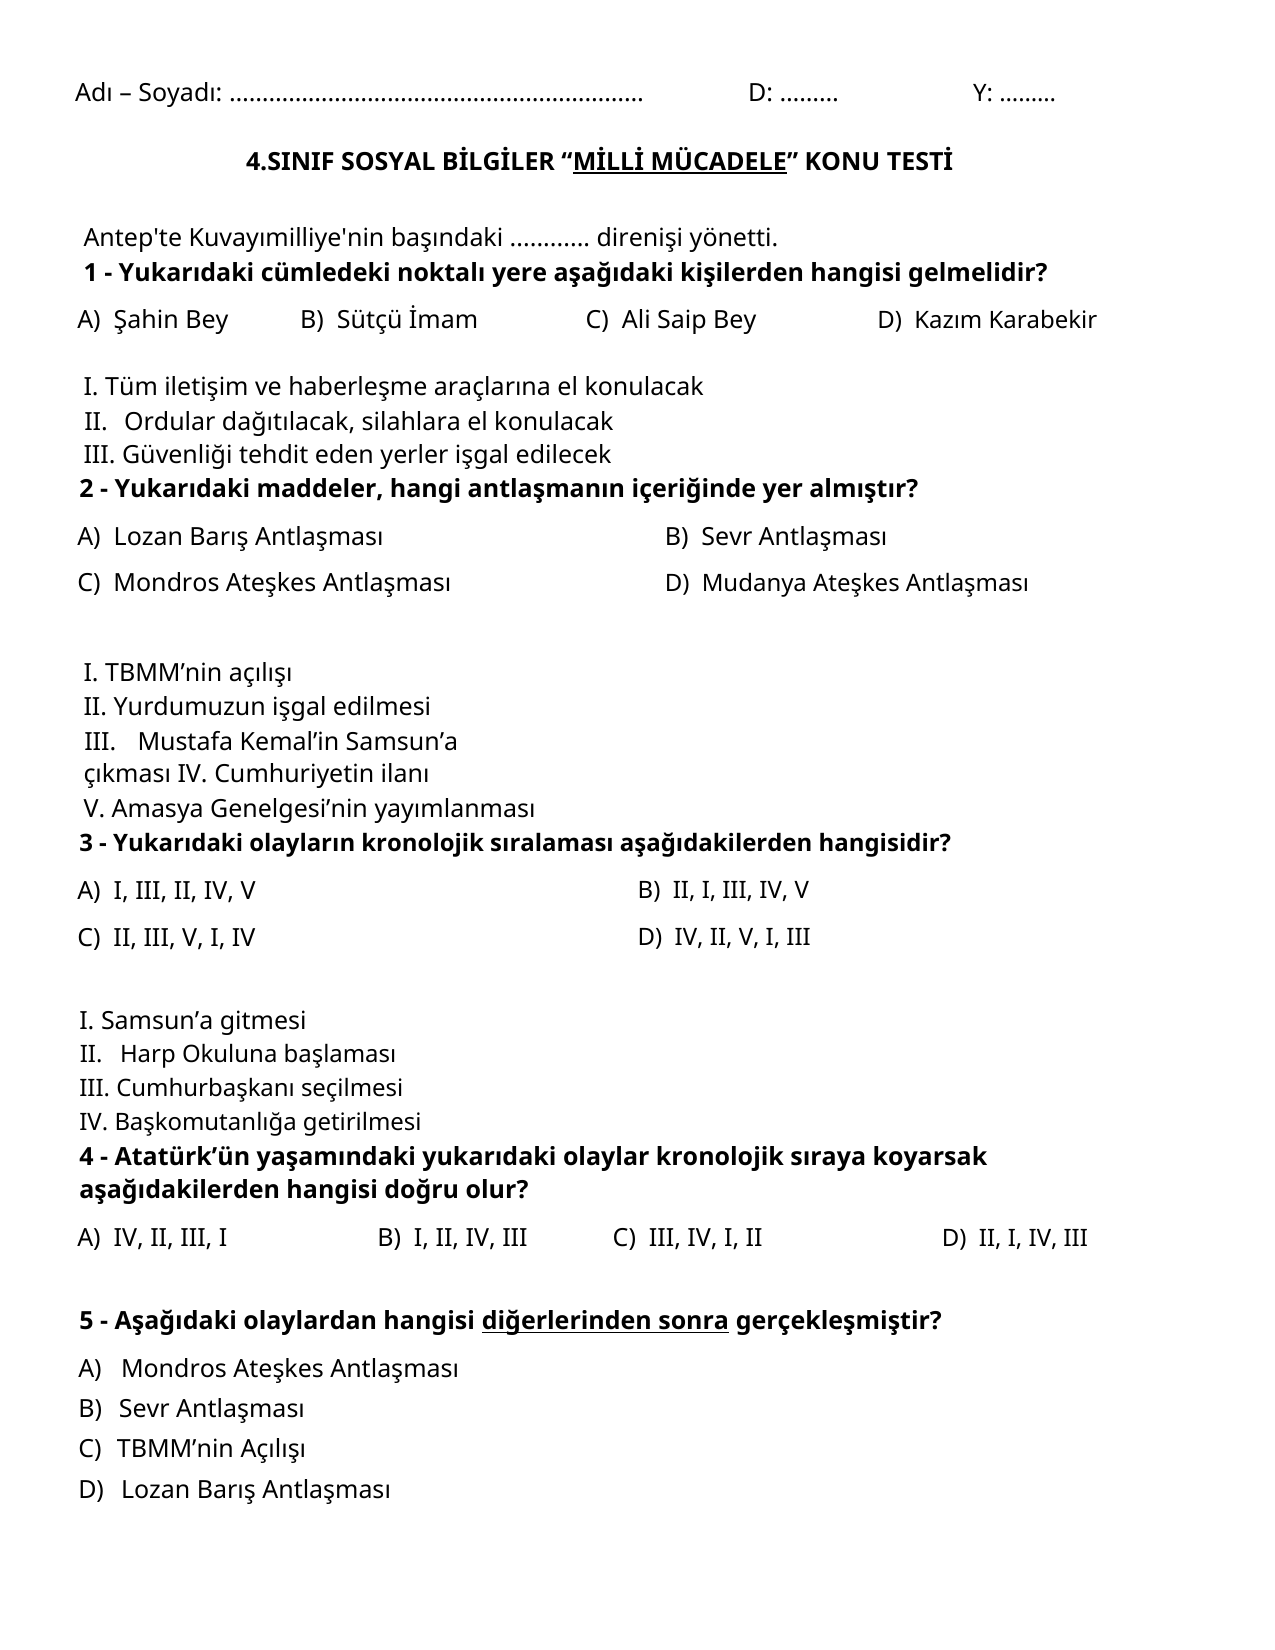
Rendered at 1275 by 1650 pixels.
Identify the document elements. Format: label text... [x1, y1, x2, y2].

text 3 - Yukarıdaki olayların kronolojik sıralaması aşağıdakilerden hangisidir? [79, 826, 1156, 858]
list Harp Okuluna başlaması III. Cumhurbaşkanı seçilmesi IV. Başkomutanlığa getirilmesi [79, 1037, 431, 1137]
text I. TBMM’nin açılışı [83, 654, 1156, 689]
text 1 - Yukarıdaki cümledeki noktalı yere aşağıdaki kişilerden hangisi gelmelidir? [83, 255, 1156, 289]
text A) Şahin Bey B) Sütçü İmam C) Ali Saip Bey D) Kazım Karabekir [77, 302, 1156, 336]
list Mustafa Kemal’in Samsun’a çıkması IV. Cumhuriyetin ilanı [83, 723, 542, 790]
text Adı – Soyadı: ……………………………………………………… D: ……… Y: ……… [75, 74, 1156, 108]
text B) Sevr Antlaşması [664, 519, 1156, 553]
text A) Lozan Barış Antlaşması [77, 519, 589, 553]
text 4 - Atatürk’ün yaşamındaki yukarıdaki olaylar kronolojik sıraya koyarsak aşağıdakilerden hangisi doğru olur? [79, 1138, 1156, 1206]
text A) I, III, II, IV, V [77, 873, 562, 907]
text 2 - Yukarıdaki maddeler, hangi antlaşmanın içeriğinde yer almıştır? [79, 471, 1156, 505]
list TBMM’nin Açılışı [78, 1431, 1156, 1465]
list Ordular dağıtılacak, silahlara el konulacak III. Güvenliği tehdit eden yerler işgal edilecek [83, 403, 627, 471]
text I. Samsun’a gitmesi [79, 1002, 1156, 1036]
text D) IV, II, V, I, III [637, 920, 1156, 952]
text I. Tüm iletişim ve haberleşme araçlarına el konulacak [83, 369, 1156, 403]
text II. Yurdumuzun işgal edilmesi [83, 689, 1156, 723]
list Mondros Ateşkes Antlaşması [78, 1350, 1156, 1384]
text B) II, I, III, IV, V [637, 873, 1156, 906]
text A) IV, II, III, I B) I, II, IV, III C) III, IV, I, II D) II, I, IV, III [77, 1220, 1156, 1254]
text D) Mudanya Ateşkes Antlaşması [664, 566, 1156, 598]
text 5 - Aşağıdaki olaylardan hangisi diğerlerinden sonra gerçekleşmiştir? [79, 1303, 1156, 1337]
text 4.SINIF SOSYAL BİLGİLER “MİLLİ MÜCADELE” KONU TESTİ [246, 143, 1156, 178]
list Lozan Barış Antlaşması [78, 1471, 1156, 1506]
text C) II, III, V, I, IV [77, 919, 562, 953]
text V. Amasya Genelgesi’nin yayımlanması [83, 791, 1156, 824]
text C) Mondros Ateşkes Antlaşması [77, 565, 589, 599]
list Sevr Antlaşması [78, 1391, 1156, 1425]
text Antep'te Kuvayımilliye'nin başındaki ............ direnişi yönetti. [83, 220, 1156, 254]
